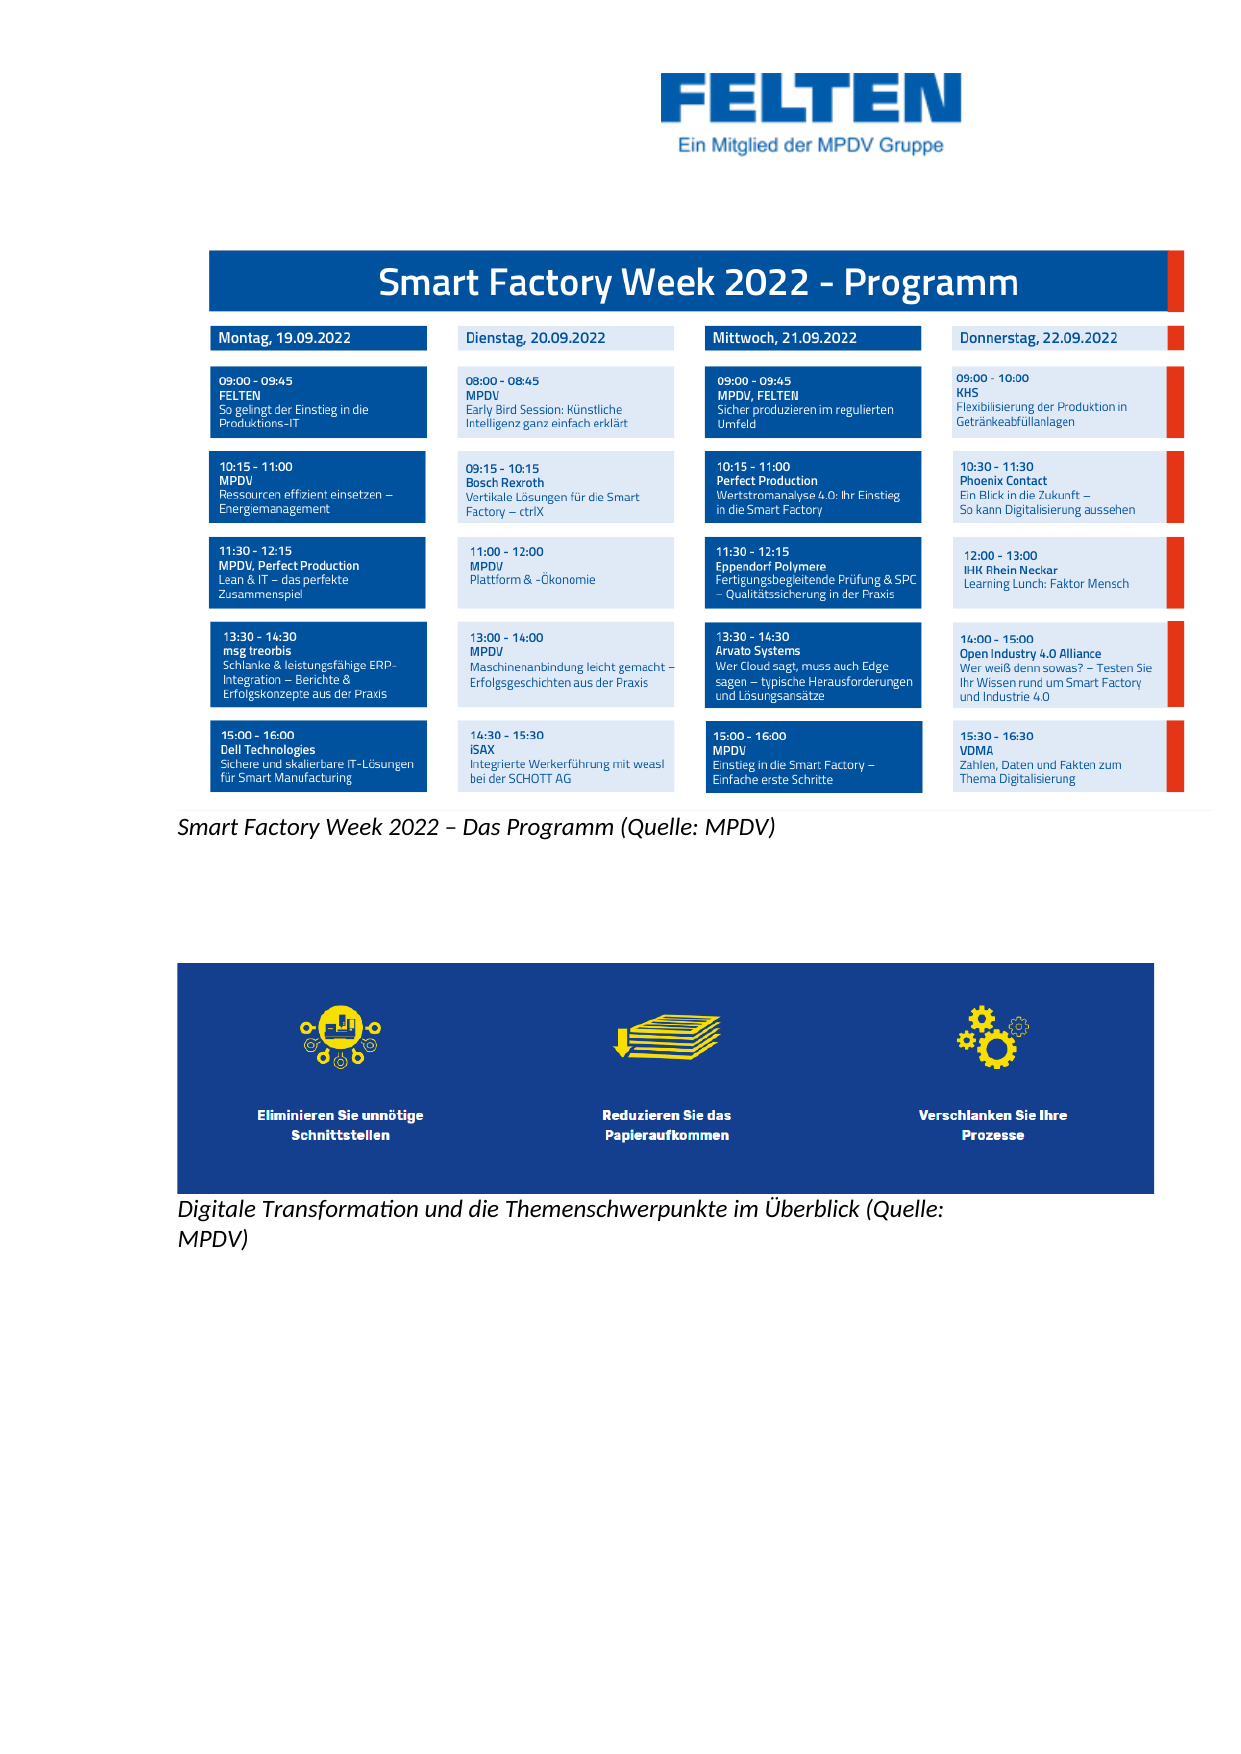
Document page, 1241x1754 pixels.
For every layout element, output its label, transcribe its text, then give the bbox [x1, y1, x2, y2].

text Smart Factory Week 2022 – Das Programm (Quelle: MPDV) [177, 811, 963, 841]
picture [661, 73, 963, 160]
picture [177, 234, 1214, 811]
picture [177, 963, 1155, 1194]
text Digitale Transformation und die Themenschwerpunkte im Überblick (Quelle: MPDV) [177, 1194, 963, 1254]
